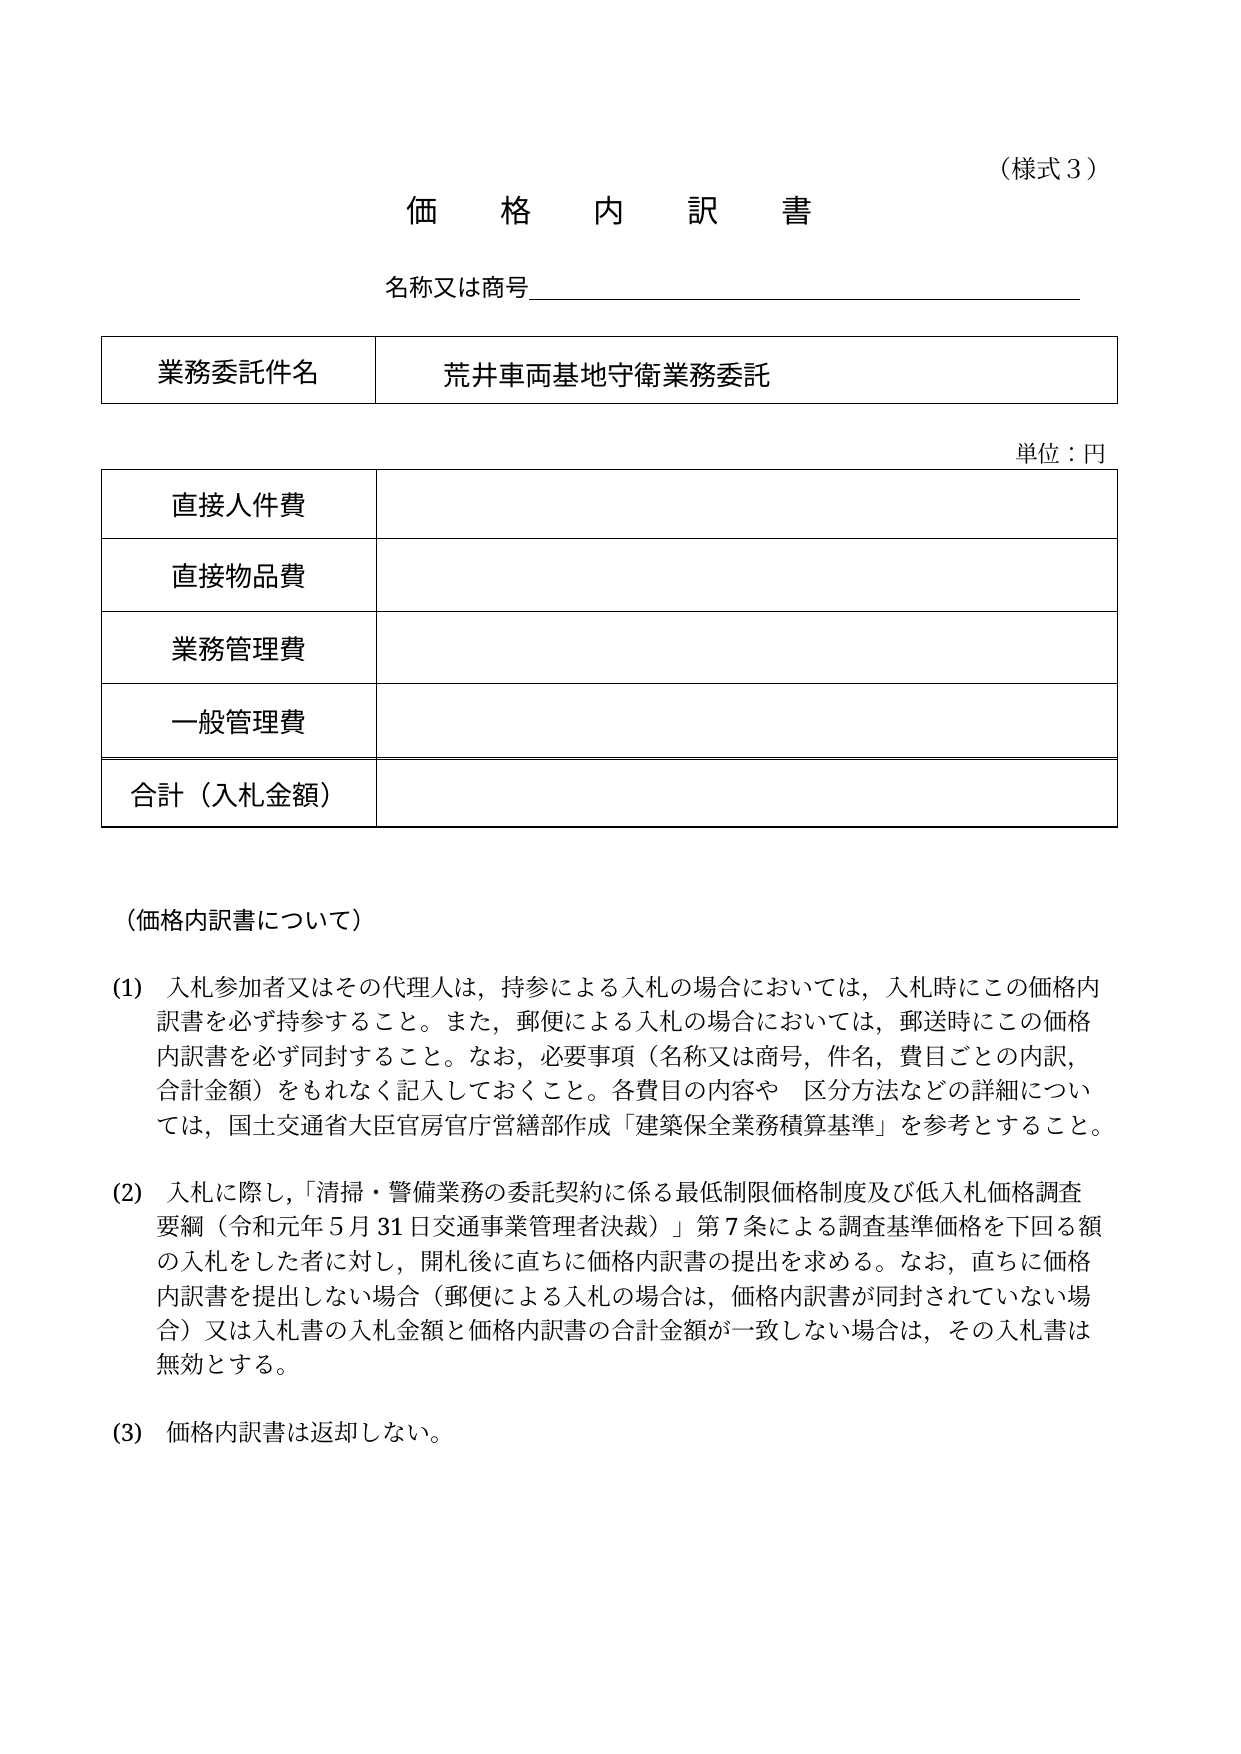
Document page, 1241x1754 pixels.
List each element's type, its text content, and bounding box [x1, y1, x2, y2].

table_header 直接人件費 [102, 470, 376, 538]
table_cell 業務管理費 [102, 612, 376, 683]
text 単位：円 [112, 436, 1106, 468]
text （様式３） [112, 150, 1111, 186]
table_cell 合計（入札金額） [102, 760, 376, 826]
text （価格内訳書について） [112, 901, 1106, 936]
text (3) 価格内訳書は返却しない。 [112, 1413, 1106, 1448]
table_header [377, 470, 1117, 538]
text 価 格 内 訳 書 [112, 186, 1106, 231]
table_header 荒井車両基地守衛業務委託 [376, 337, 1117, 403]
table_cell 一般管理費 [102, 684, 376, 757]
text (1) 入札参加者又はその代理人は，持参による入札の場合においては，入札時にこの価格内訳書を必ず持参すること。また，郵便による入札の場合においては，郵送時にこの価格内訳書を必ず同封すること。なお，必要事項（名称又は商号，件名，費目ごとの内訳，合計金額）をもれなく記入しておくこと。各費目の内容や 区分方法などの詳細については，国土交通省大臣官房官庁営繕部作成「建築保全業務積算基準」を参考とすること。 [112, 968, 1106, 1141]
text (2) 入札に際し,「清掃・警備業務の委託契約に係る最低制限価格制度及び低入札価格調査要綱（令和元年５月31日交通事業管理者決裁）」第7条による調査基準価格を下回る額の入札をした者に対し，開札後に直ちに価格内訳書の提出を求める。なお，直ちに価格内訳書を提出しない場合（郵便による入札の場合は，価格内訳書が同封されていない場合）又は入札書の入札金額と価格内訳書の合計金額が一致しない場合は，その入札書は無効とする。 [112, 1174, 1106, 1381]
table_cell [377, 612, 1117, 683]
table_cell [377, 684, 1117, 757]
table_header 業務委託件名 [102, 337, 375, 403]
table_cell 直接物品費 [102, 539, 376, 611]
table_cell [377, 760, 1117, 826]
table_cell [377, 539, 1117, 611]
text 名称又は商号 [289, 269, 1106, 303]
